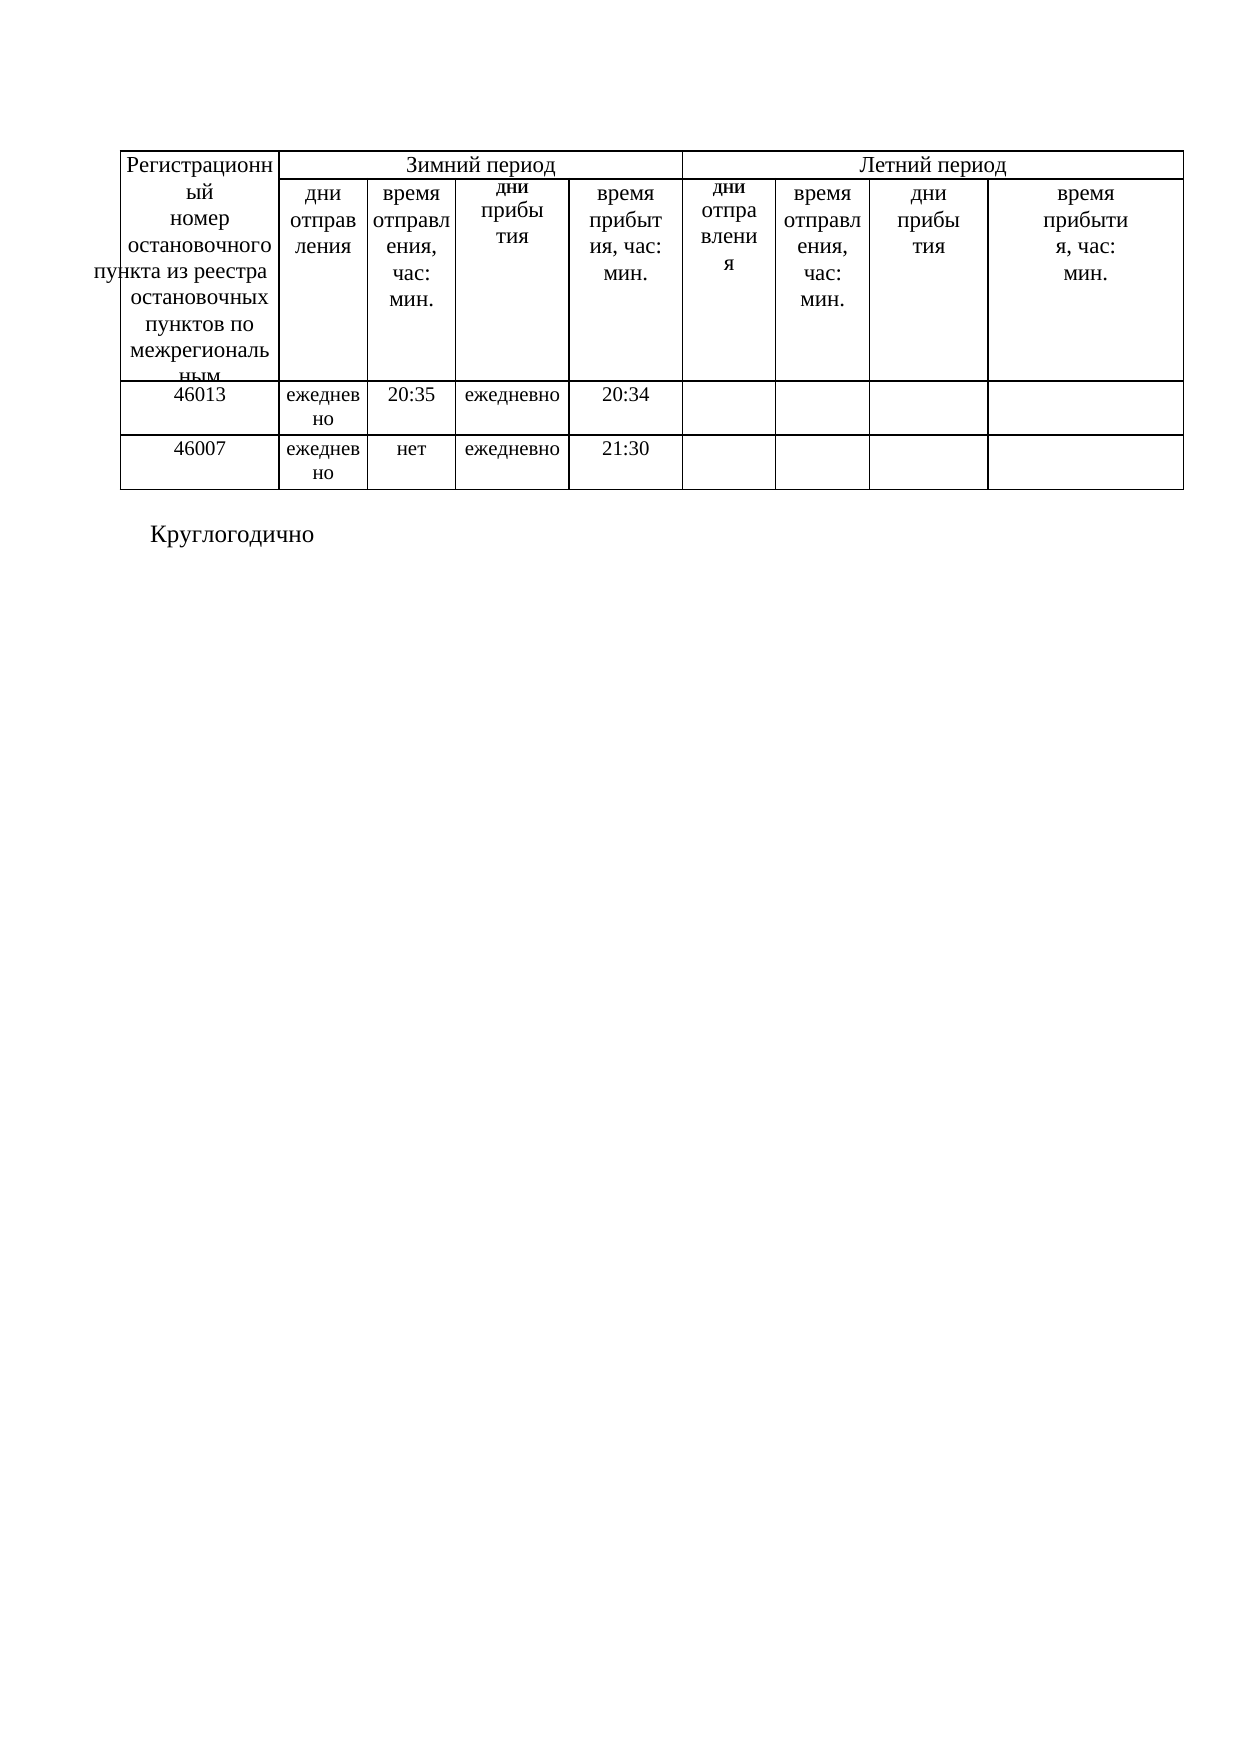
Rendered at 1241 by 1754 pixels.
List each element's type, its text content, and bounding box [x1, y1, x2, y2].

table_cell ДНИ отпра влени я [683, 180, 775, 380]
table_cell дни прибы тия [870, 180, 987, 380]
table_cell [683, 382, 775, 434]
table_cell [870, 382, 987, 434]
table_cell 20:34 [570, 382, 682, 434]
table_cell дни отправ ления [280, 180, 367, 380]
table_cell время прибыт ия, час: мин. [570, 180, 682, 380]
table_cell [870, 436, 987, 489]
table_header Зимний период [280, 152, 682, 178]
table_cell [683, 436, 775, 489]
table_cell 46013 [121, 382, 278, 434]
table_cell [989, 382, 1183, 434]
table_cell [989, 436, 1183, 489]
table_cell 46007 [121, 436, 278, 489]
table_cell [776, 436, 869, 489]
table_cell ежедневно [280, 382, 367, 434]
text Круглогодично [150, 519, 1090, 548]
table_cell время отправл ения, час: мин. [776, 180, 869, 380]
table_cell [776, 382, 869, 434]
table_header Летний период [683, 152, 1183, 178]
table_cell ежедневно [456, 382, 568, 434]
table_cell время прибыти я, час: мин. [989, 180, 1183, 380]
table_cell ежедневно [280, 436, 367, 489]
table_cell ежедневно [456, 436, 568, 489]
table_cell нет [368, 436, 455, 489]
table_cell время отправл ения, час: мин. [368, 180, 455, 380]
table_cell 20:35 [368, 382, 455, 434]
table_cell ДНИ прибы тия [456, 180, 568, 380]
table_header Регистрационный номер остановочного пункта из реестра остановочных пунктов по межрегиональным маршрутам регулярных перевозок [121, 152, 278, 380]
table_cell 21:30 [570, 436, 682, 489]
